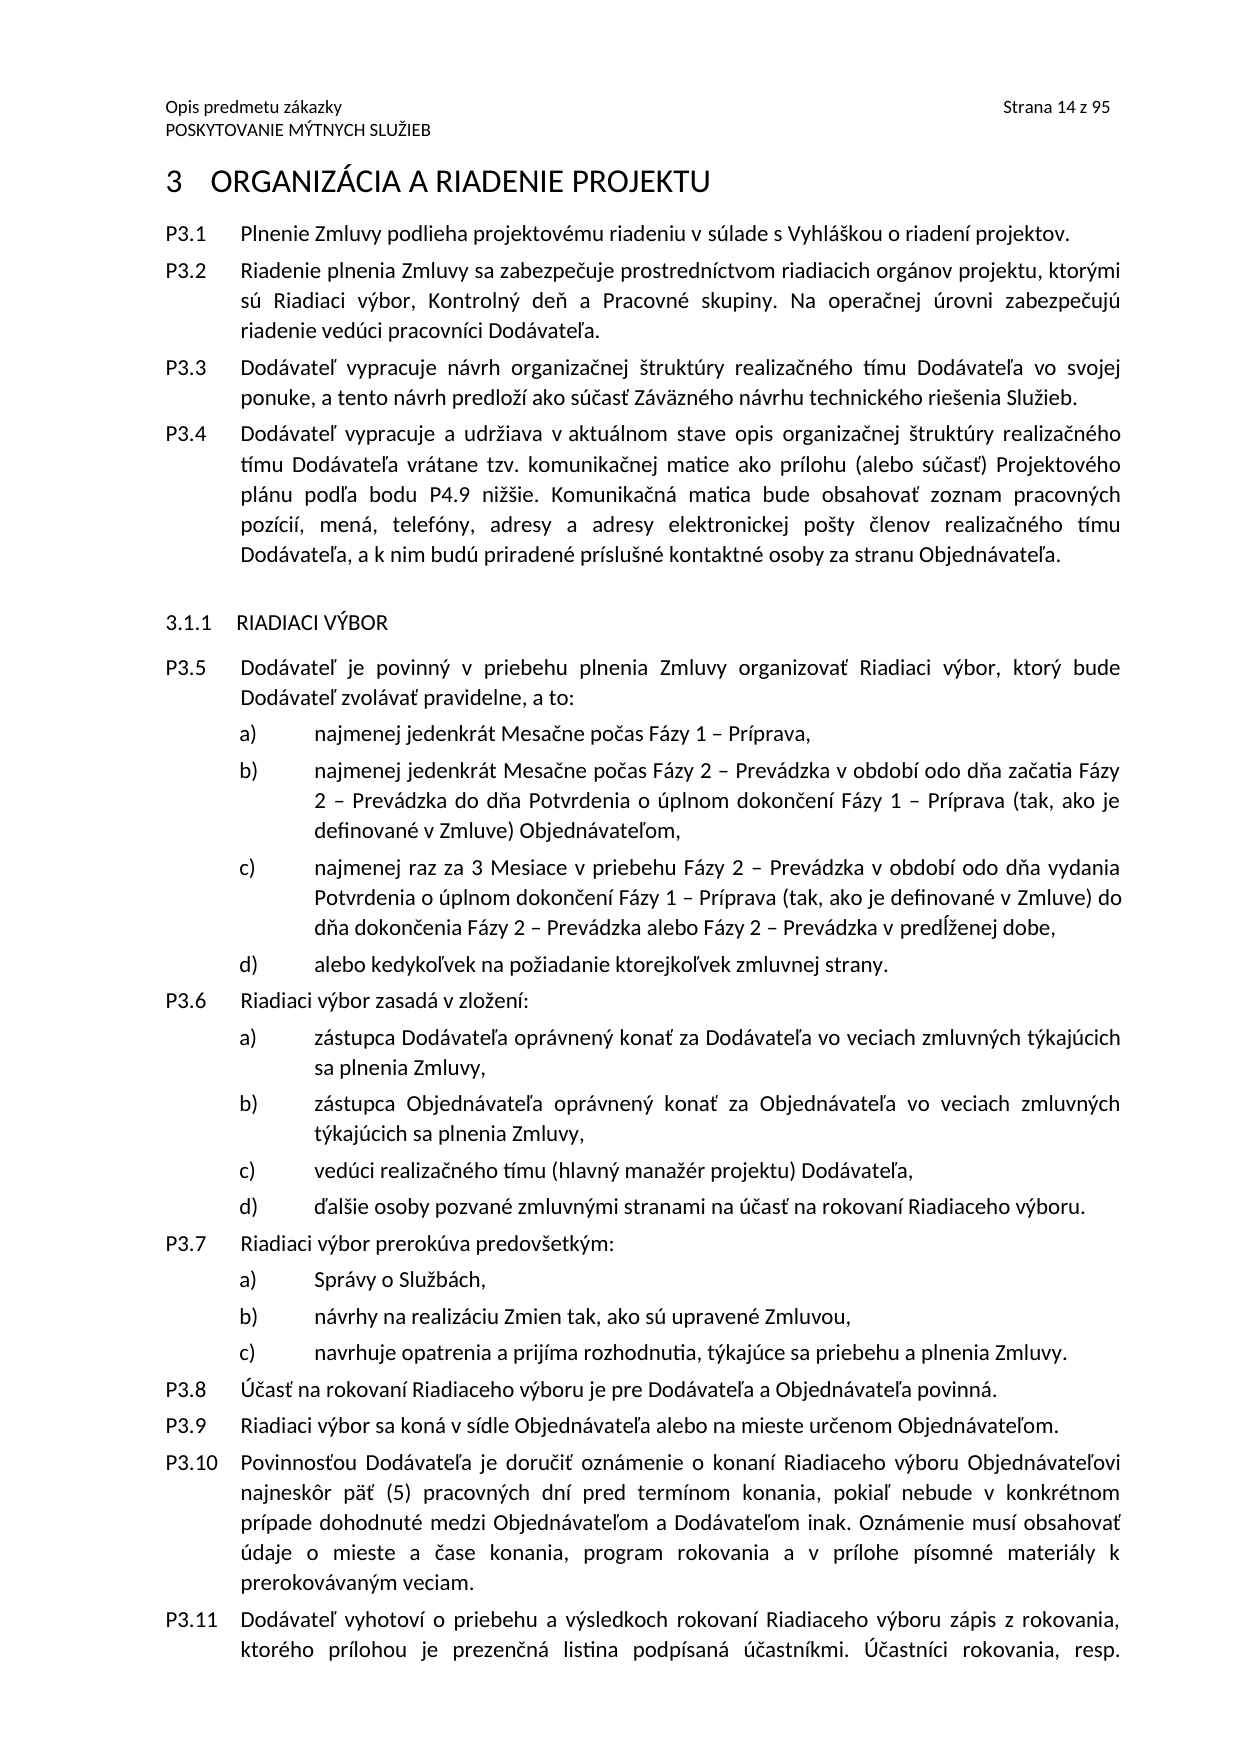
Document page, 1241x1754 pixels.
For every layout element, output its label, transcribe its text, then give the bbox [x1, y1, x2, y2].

list Plnenie Zmluvy podlieha projektovému riadeniu v súlade s Vyhláškou o riadení projektov. [165, 219, 1122, 248]
list Riadiaci výbor prerokúva predovšetkým: [165, 1229, 1122, 1257]
list Správy o Službách, [239, 1265, 1122, 1293]
list Riadenie plnenia Zmluvy sa zabezpečuje prostredníctvom riadiacich orgánov projektu, ktorými sú Riadiaci výbor, Kontrolný deň a Pracovné skupiny. Na operačnej úrovni zabezpečujú riadenie vedúci pracovníci Dodávateľa. [165, 256, 1122, 344]
list návrhy na realizáciu Zmien tak, ako sú upravené Zmluvou, [239, 1302, 1122, 1330]
list vedúci realizačného tímu (hlavný manažér projektu) Dodávateľa, [239, 1156, 1122, 1184]
list navrhuje opatrenia a prijíma rozhodnutia, týkajúce sa priebehu a plnenia Zmluvy. [239, 1338, 1122, 1366]
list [165, 1605, 1122, 1663]
list Riadiaci výbor zasadá v zložení: [165, 986, 1122, 1014]
list zástupca Dodávateľa oprávnený konať za Dodávateľa vo veciach zmluvných týkajúcich sa plnenia Zmluvy, [239, 1023, 1122, 1081]
list Účasť na rokovaní Riadiaceho výboru je pre Dodávateľa a Objednávateľa povinná. [165, 1375, 1122, 1403]
list najmenej jedenkrát Mesačne počas Fázy 1 – Príprava, [239, 719, 1122, 747]
list ďalšie osoby pozvané zmluvnými stranami na účasť na rokovaní Riadiaceho výboru. [239, 1192, 1122, 1220]
subtitle Organizácia a riadenie projektu [165, 160, 1122, 201]
list najmenej raz za 3 Mesiace v priebehu Fázy 2 – Prevádzka v období odo dňa vydania Potvrdenia o úplnom dokončení Fázy 1 – Príprava (tak, ako je definované v Zmluve) do dňa dokončenia Fázy 2 – Prevádzka alebo Fázy 2 – Prevádzka v predĺženej dobe, [239, 853, 1122, 941]
list Dodávateľ vypracuje návrh organizačnej štruktúry realizačného tímu Dodávateľa vo svojej ponuke, a tento návrh predloží ako súčasť Záväzného návrhu technického riešenia Služieb. [165, 353, 1122, 411]
list zástupca Objednávateľa oprávnený konať za Objednávateľa vo veciach zmluvných týkajúcich sa plnenia Zmluvy, [239, 1089, 1122, 1147]
list najmenej jedenkrát Mesačne počas Fázy 2 – Prevádzka v období odo dňa začatia Fázy 2 – Prevádzka do dňa Potvrdenia o úplnom dokončení Fázy 1 – Príprava (tak, ako je definované v Zmluve) Objednávateľom, [239, 756, 1122, 844]
list Dodávateľ vypracuje a udržiava v aktuálnom stave opis organizačnej štruktúry realizačného tímu Dodávateľa vrátane tzv. komunikačnej matice ako prílohu (alebo súčasť) Projektového plánu podľa bodu P4.9 nižšie. Komunikačná matica bude obsahovať zoznam pracovných pozícií, mená, telefóny, adresy a adresy elektronickej pošty členov realizačného tímu Dodávateľa, a k nim budú priradené príslušné kontaktné osoby za stranu Objednávateľa. [165, 419, 1122, 568]
list Dodávateľ je povinný v priebehu plnenia Zmluvy organizovať Riadiaci výbor, ktorý bude Dodávateľ zvolávať pravidelne, a to: [165, 653, 1122, 711]
list alebo kedykoľvek na požiadanie ktorejkoľvek zmluvnej strany. [239, 950, 1122, 978]
list Riadiaci výbor sa koná v sídle Objednávateľa alebo na mieste určenom Objednávateľom. [165, 1411, 1122, 1439]
subtitle Riadiaci výbor [165, 608, 1122, 636]
list Povinnosťou Dodávateľa je doručiť oznámenie o konaní Riadiaceho výboru Objednávateľovi najneskôr päť (5) pracovných dní pred termínom konania, pokiaľ nebude v konkrétnom prípade dohodnuté medzi Objednávateľom a Dodávateľom inak. Oznámenie musí obsahovať údaje o mieste a čase konania, program rokovania a v prílohe písomné materiály k prerokovávaným veciam. [165, 1448, 1122, 1596]
